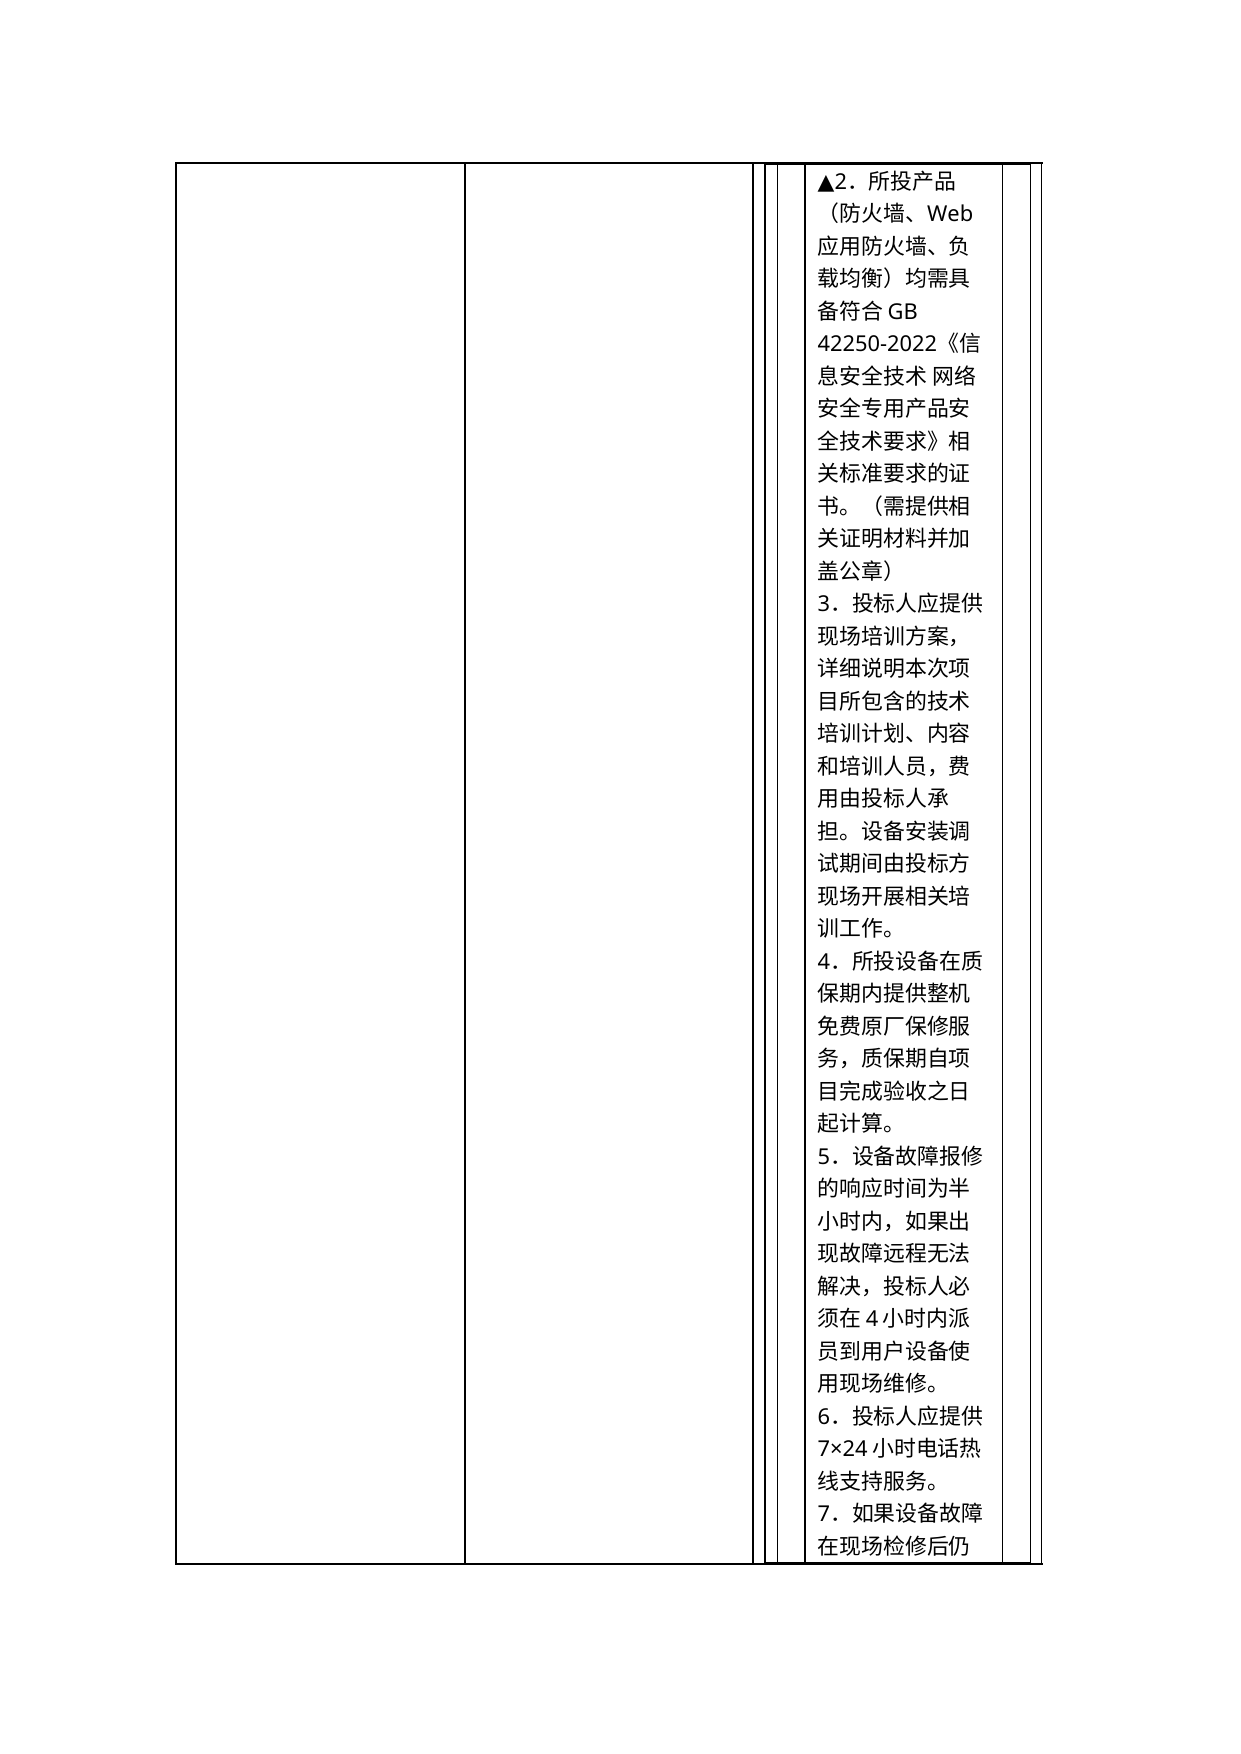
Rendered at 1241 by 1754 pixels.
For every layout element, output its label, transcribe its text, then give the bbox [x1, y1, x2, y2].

table_cell [766, 165, 777, 1562]
table_cell [778, 165, 804, 1562]
table_cell [1003, 165, 1030, 1562]
table_cell 1 [177, 164, 464, 1563]
table_cell [1031, 164, 1041, 1563]
table_cell [466, 164, 752, 1563]
table_cell [754, 164, 764, 1563]
table_cell [806, 165, 1002, 1562]
